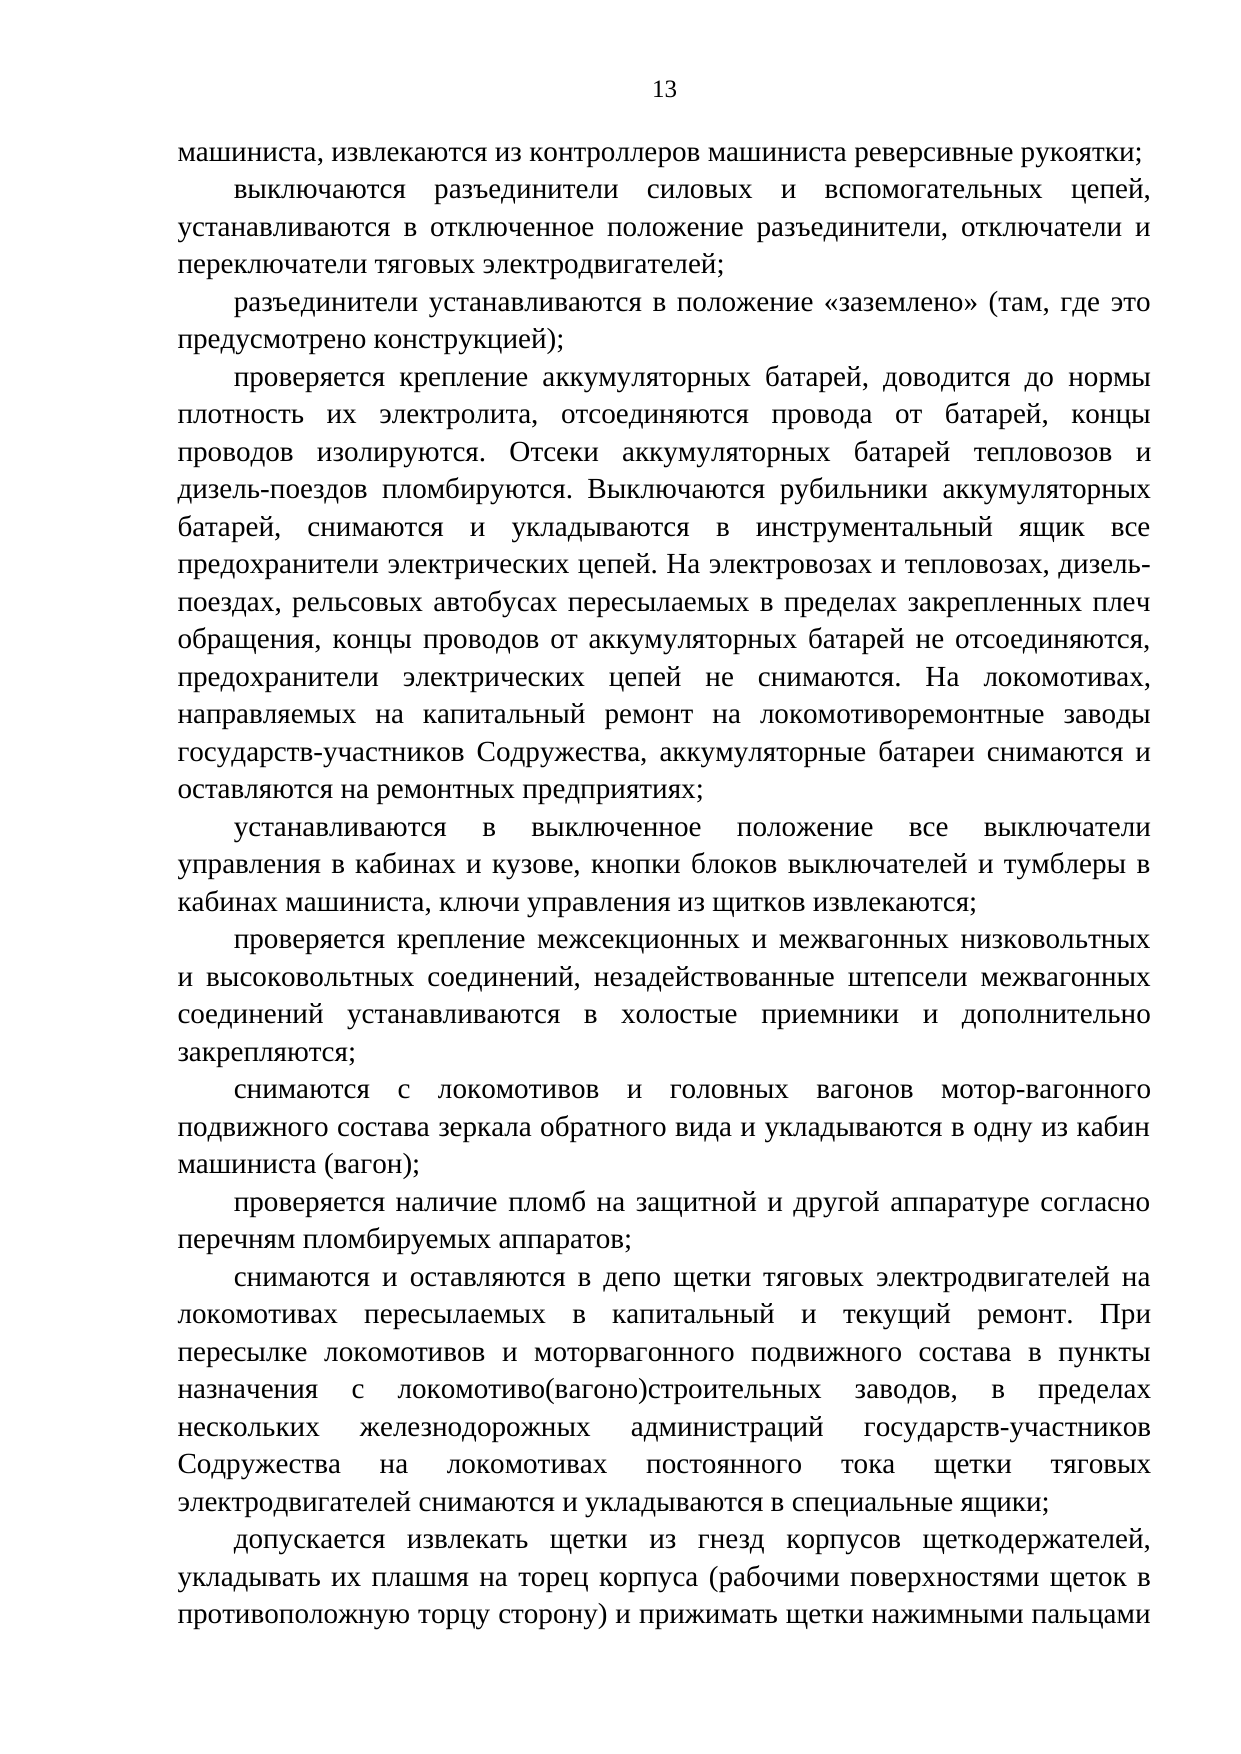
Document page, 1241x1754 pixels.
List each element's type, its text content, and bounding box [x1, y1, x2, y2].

text снимаются с локомотивов и головных вагонов мотор-вагонного подвижного состава зеркала обратного вида и укладываются в одну из кабин машиниста (вагон); [177, 1069, 1152, 1181]
text снимаются и оставляются в депо щетки тяговых электродвигателей на локомотивах пересылаемых в капитальный и текущий ремонт. При пересылке локомотивов и моторвагонного подвижного состава в пункты назначения с локомотиво(вагоно)строительных заводов, в пределах нескольких железнодорожных администраций государств-участников Содружества на локомотивах постоянного тока щетки тяговых электродвигателей снимаются и укладываются в специальные ящики; [177, 1256, 1152, 1519]
text выключаются разъединители силовых и вспомогательных цепей, устанавливаются в отключенное положение разъединители, отключатели и переключатели тяговых электродвигателей; [177, 169, 1152, 281]
text разъединители устанавливаются в положение «заземлено» (там, где это предусмотрено конструкцией); [177, 281, 1152, 356]
text устанавливаются в выключенное положение все выключатели управления в кабинах и кузове, кнопки блоков выключателей и тумблеры в кабинах машиниста, ключи управления из щитков извлекаются; [177, 806, 1152, 919]
text проверяется наличие пломб на защитной и другой аппаратуре согласно перечням пломбируемых аппаратов; [177, 1181, 1152, 1256]
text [177, 131, 1152, 169]
text проверяется крепление межсекционных и межвагонных низковольтных и высоковольтных соединений, незадействованные штепсели межвагонных соединений устанавливаются в холостые приемники и дополнительно закрепляются; [177, 919, 1152, 1069]
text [177, 1519, 1152, 1631]
text проверяется крепление аккумуляторных батарей, доводится до нормы плотность их электролита, отсоединяются провода от батарей, концы проводов изолируются. Отсеки аккумуляторных батарей тепловозов и дизель-поездов пломбируются. Выключаются рубильники аккумуляторных батарей, снимаются и укладываются в инструментальный ящик все предохранители электрических цепей. На электровозах и тепловозах, дизель-поездах, рельсовых автобусах пересылаемых в пределах закрепленных плеч обращения, концы проводов от аккумуляторных батарей не отсоединяются, предохранители электрических цепей не снимаются. На локомотивах, направляемых на капитальный ремонт на локомотиворемонтные заводы государств-участников Содружества, аккумуляторные батареи снимаются и оставляются на ремонтных предприятиях; [177, 356, 1152, 806]
